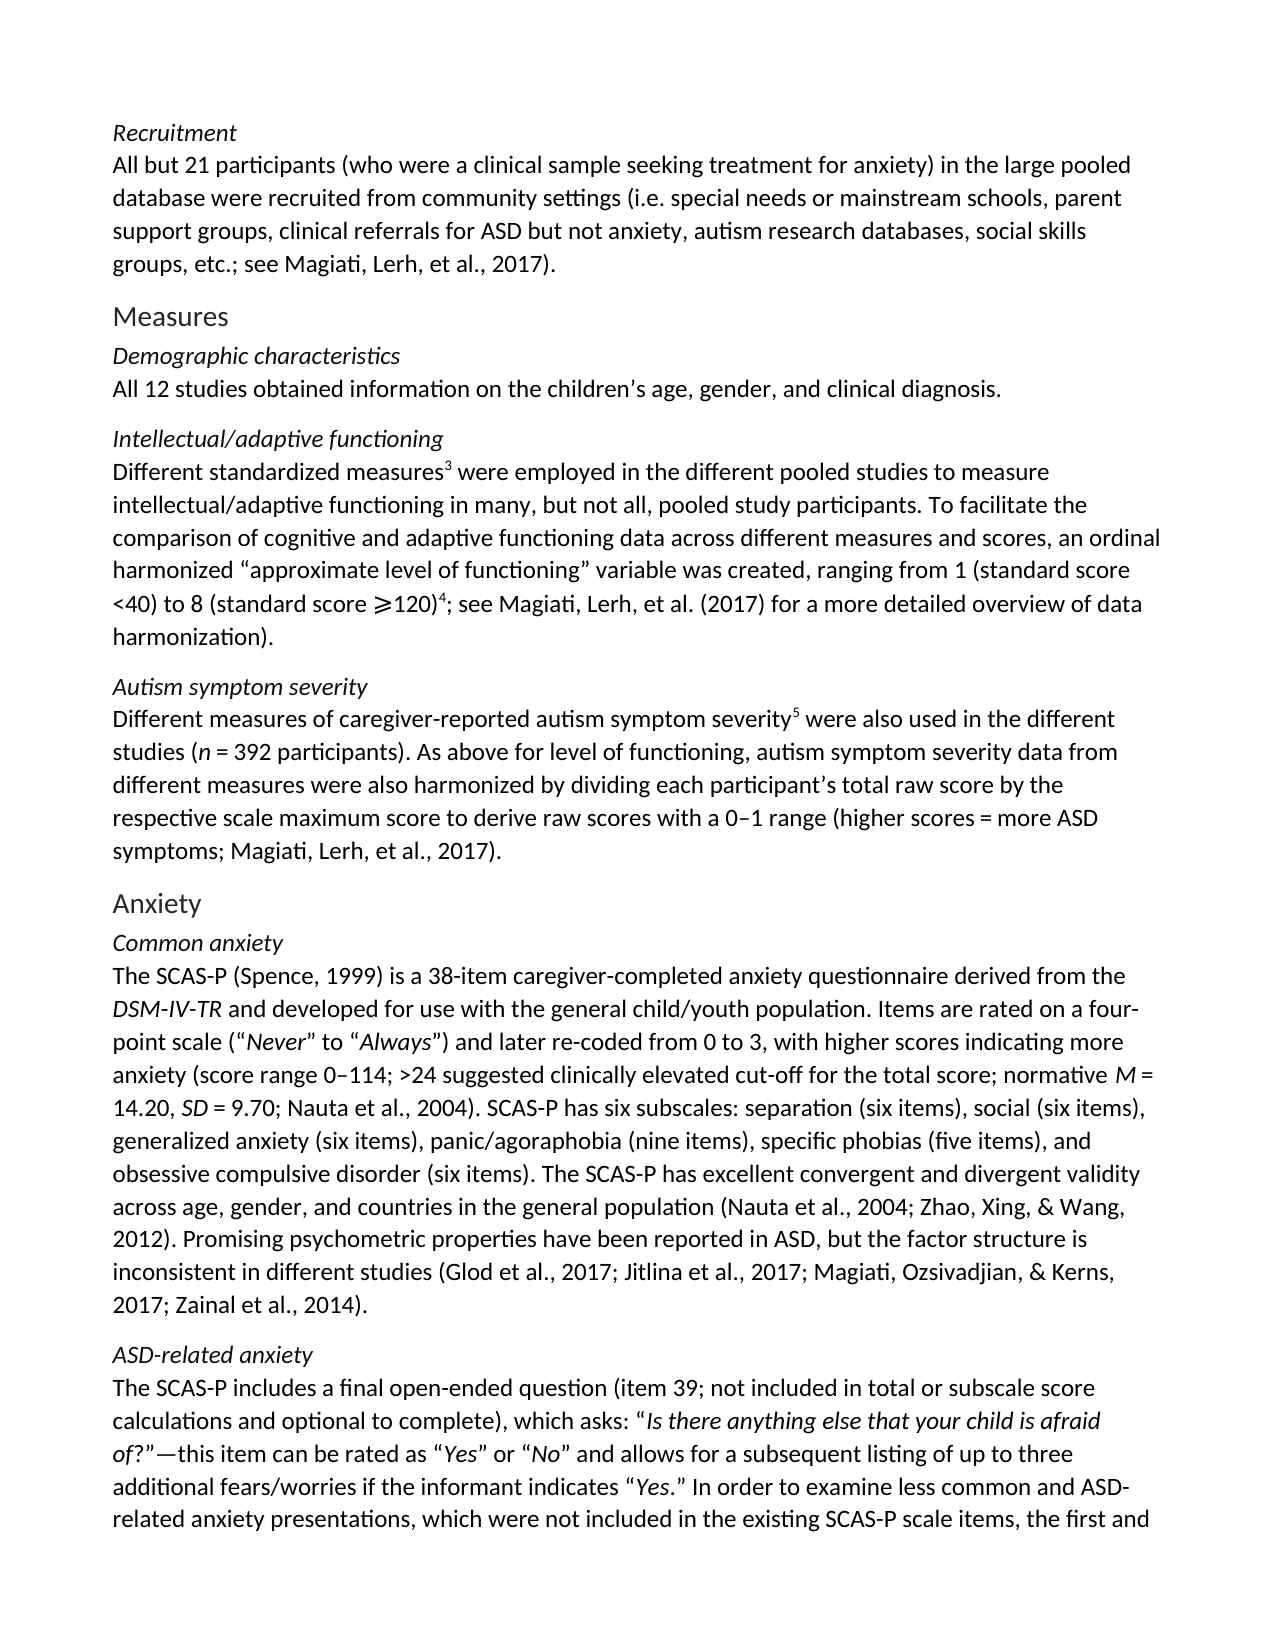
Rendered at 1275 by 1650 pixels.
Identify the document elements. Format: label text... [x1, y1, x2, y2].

subtitle Recruitment [112, 117, 1162, 147]
subtitle Measures [112, 298, 1162, 333]
text Different standardized measures3 were employed in the different pooled studies to measure intellectual/adaptive functioning in many, but not all, pooled study participants. To facilitate the comparison of cognitive and adaptive functioning data across different measures and scores, an ordinal harmonized “approximate level of functioning” variable was created, ranging from 1 (standard score <40) to 8 (standard score ⩾120)4; see Magiati, Lerh, et al. (2017) for a more detailed overview of data harmonization). [112, 456, 1162, 652]
text The SCAS-P (Spence, 1999) is a 38-item caregiver-completed anxiety questionnaire derived from the DSM-IV-TR and developed for use with the general child/youth population. Items are rated on a four-point scale (“Never” to “Always”) and later re-coded from 0 to 3, with higher scores indicating more anxiety (score range 0–114; >24 suggested clinically elevated cut-off for the total score; normative M = 14.20, SD = 9.70; Nauta et al., 2004). SCAS-P has six subscales: separation (six items), social (six items), generalized anxiety (six items), panic/agoraphobia (nine items), specific phobias (five items), and obsessive compulsive disorder (six items). The SCAS-P has excellent convergent and divergent validity across age, gender, and countries in the general population (Nauta et al., 2004; Zhao, Xing, & Wang, 2012). Promising psychometric properties have been reported in ASD, but the factor structure is inconsistent in different studies (Glod et al., 2017; Jitlina et al., 2017; Magiati, Ozsivadjian, & Kerns, 2017; Zainal et al., 2014). [112, 960, 1162, 1320]
subtitle Common anxiety [112, 927, 1162, 958]
text All 12 studies obtained information on the children’s age, gender, and clinical diagnosis. [112, 373, 1162, 404]
subtitle ASD-related anxiety [112, 1339, 1162, 1369]
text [112, 1372, 1162, 1534]
subtitle Intellectual/adaptive functioning [112, 423, 1162, 453]
text All but 21 participants (who were a clinical sample seeking treatment for anxiety) in the large pooled database were recruited from community settings (i.e. special needs or mainstream schools, parent support groups, clinical referrals for ASD but not anxiety, autism research databases, social skills groups, etc.; see Magiati, Lerh, et al., 2017). [112, 149, 1162, 279]
text Different measures of caregiver-reported autism symptom severity5 were also used in the different studies (n = 392 participants). As above for level of functioning, autism symptom severity data from different measures were also harmonized by dividing each participant’s total raw score by the respective scale maximum score to derive raw scores with a 0–1 range (higher scores = more ASD symptoms; Magiati, Lerh, et al., 2017). [112, 703, 1162, 866]
subtitle Autism symptom severity [112, 671, 1162, 701]
subtitle Demographic characteristics [112, 341, 1162, 371]
subtitle Anxiety [112, 885, 1162, 920]
